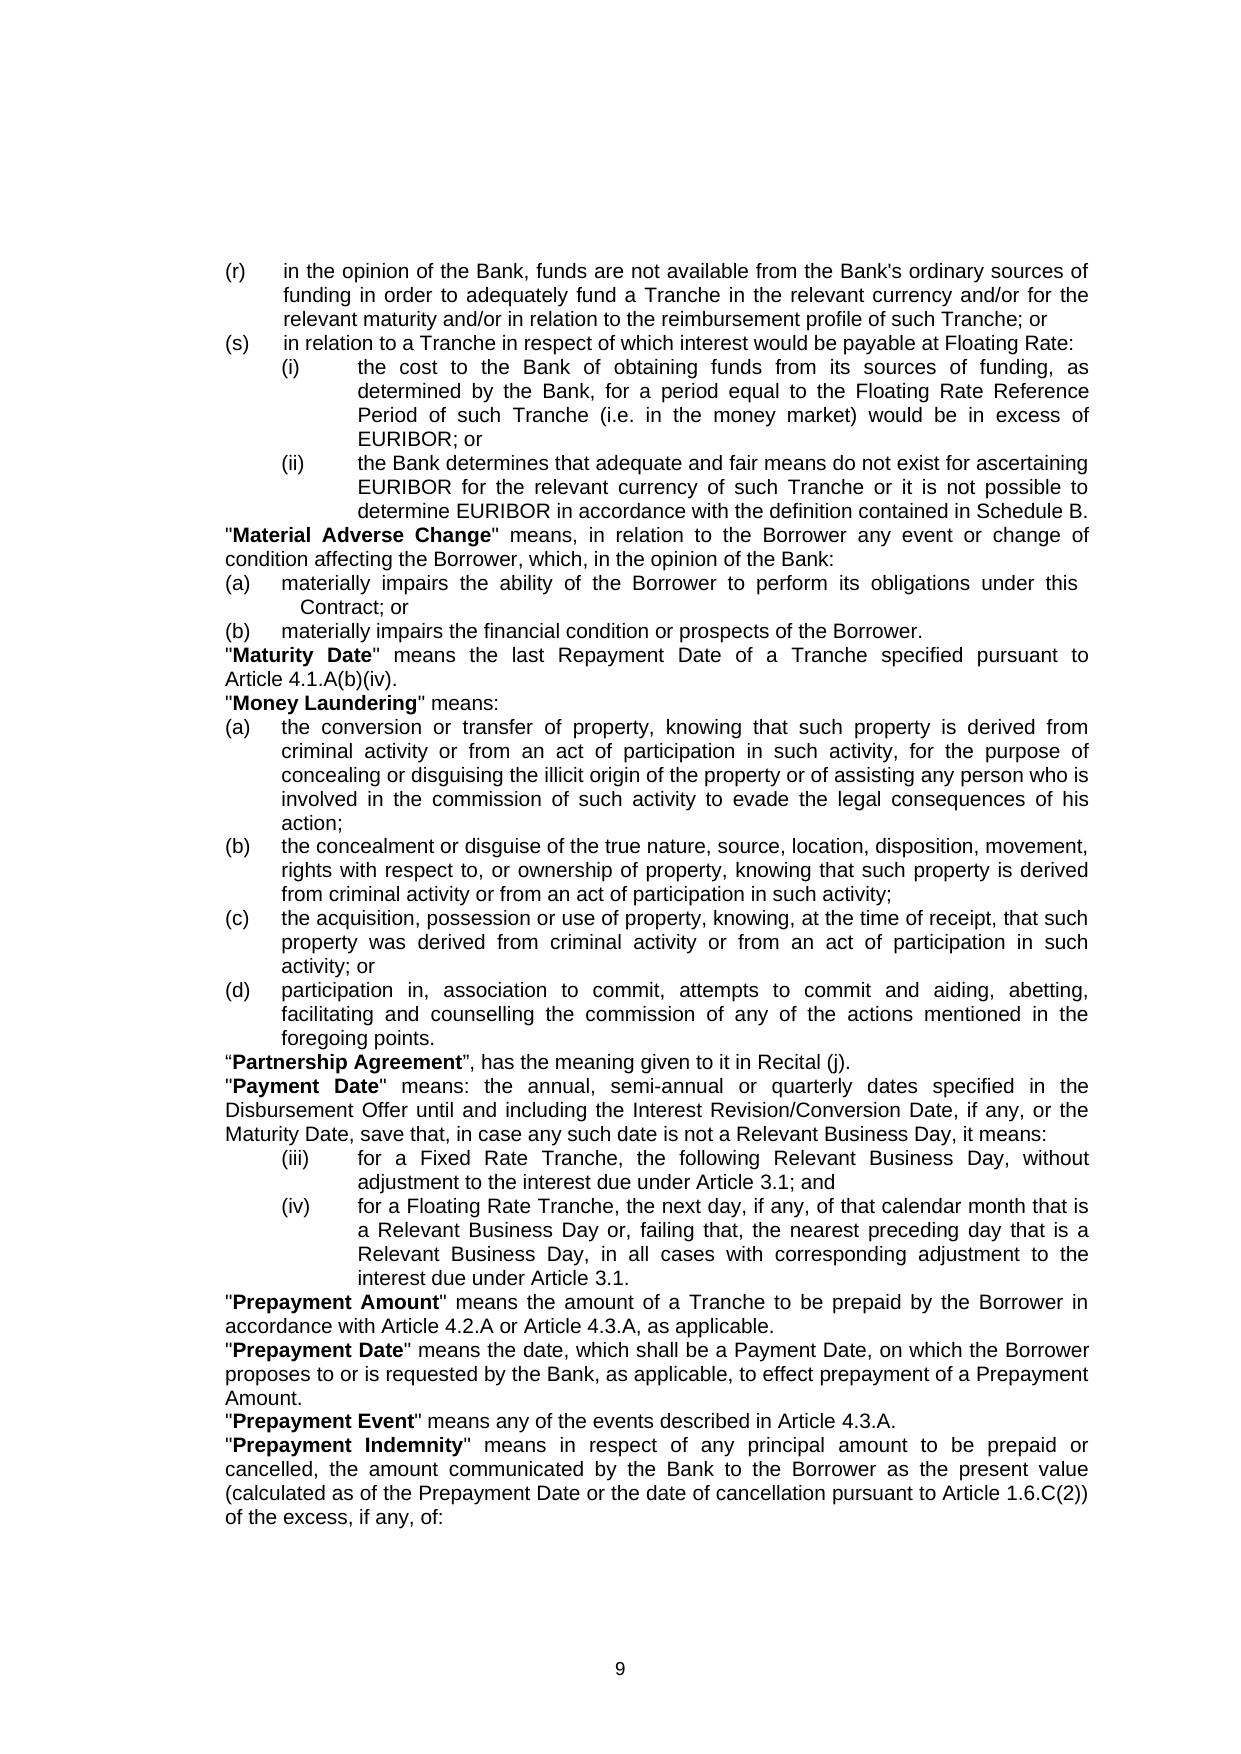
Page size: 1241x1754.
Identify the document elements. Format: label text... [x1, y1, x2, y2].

list the cost to the Bank of obtaining funds from its sources of funding, as determined by the Bank, for a period equal to the Floating Rate Reference Period of such Tranche (i.e. in the money market) would be in excess of EURIBOR; or [281, 355, 1090, 451]
text "Prepayment Event" means any of the events described in Article 4.3.A. [225, 1409, 1090, 1433]
text (b) materially impairs the financial condition or prospects of the Borrower. [225, 619, 1090, 643]
text “Partnership Agreement”, has the meaning given to it in Recital (j). [225, 1050, 1090, 1074]
text "Prepayment Indemnity" means in respect of any principal amount to be prepaid or cancelled, the amount communicated by the Bank to the Borrower as the present value (calculated as of the Prepayment Date or the date of cancellation pursuant to Article 1.6.C(2)) of the excess, if any, of: [225, 1433, 1090, 1529]
list the concealment or disguise of the true nature, source, location, disposition, movement, rights with respect to, or ownership of property, knowing that such property is derived from criminal activity or from an act of participation in such activity; [225, 834, 1090, 906]
list the Bank determines that adequate and fair means do not exist for ascertaining EURIBOR for the relevant currency of such Tranche or it is not possible to determine EURIBOR in accordance with the definition contained in Schedule B. [281, 451, 1090, 523]
text "Money Laundering" means: [225, 691, 1090, 714]
list in relation to a Tranche in respect of which interest would be payable at Floating Rate: [225, 331, 1090, 355]
list for a Fixed Rate Tranche, the following Relevant Business Day, without adjustment to the interest due under Article 3.1; and [281, 1146, 1090, 1194]
text "Prepayment Amount" means the amount of a Tranche to be prepaid by the Borrower in accordance with Article 4.2.A or Article 4.3.A, as applicable. [225, 1289, 1090, 1337]
list the acquisition, possession or use of property, knowing, at the time of receipt, that such property was derived from criminal activity or from an act of participation in such activity; or [225, 906, 1090, 978]
text "Payment Date" means: the annual, semi-annual or quarterly dates specified in the Disbursement Offer until and including the Interest Revision/Conversion Date, if any, or the Maturity Date, save that, in case any such date is not a Relevant Business Day, it means: [225, 1074, 1090, 1146]
list participation in, association to commit, attempts to commit and aiding, abetting, facilitating and counselling the commission of any of the actions mentioned in the foregoing points. [225, 978, 1090, 1050]
list the conversion or transfer of property, knowing that such property is derived from criminal activity or from an act of participation in such activity, for the purpose of concealing or disguising the illicit origin of the property or of assisting any person who is involved in the commission of such activity to evade the legal consequences of his action; [225, 714, 1090, 834]
list in the opinion of the Bank, funds are not available from the Bank's ordinary sources of funding in order to adequately fund a Tranche in the relevant currency and/or for the relevant maturity and/or in relation to the reimbursement profile of such Tranche; or [225, 259, 1090, 331]
text "Material Adverse Change" means, in relation to the Borrower any event or change of condition affecting the Borrower, which, in the opinion of the Bank: [225, 523, 1090, 571]
text "Prepayment Date" means the date, which shall be a Payment Date, on which the Borrower proposes to or is requested by the Bank, as applicable, to effect prepayment of a Prepayment Amount. [225, 1337, 1090, 1409]
text (a) materially impairs the ability of the Borrower to perform its obligations under this Contract; or [225, 571, 1090, 619]
list for a Floating Rate Tranche, the next day, if any, of that calendar month that is a Relevant Business Day or, failing that, the nearest preceding day that is a Relevant Business Day, in all cases with corresponding adjustment to the interest due under Article 3.1. [281, 1194, 1090, 1289]
text "Maturity Date" means the last Repayment Date of a Tranche specified pursuant to Article 4.1.A(b)(iv). [225, 643, 1090, 691]
